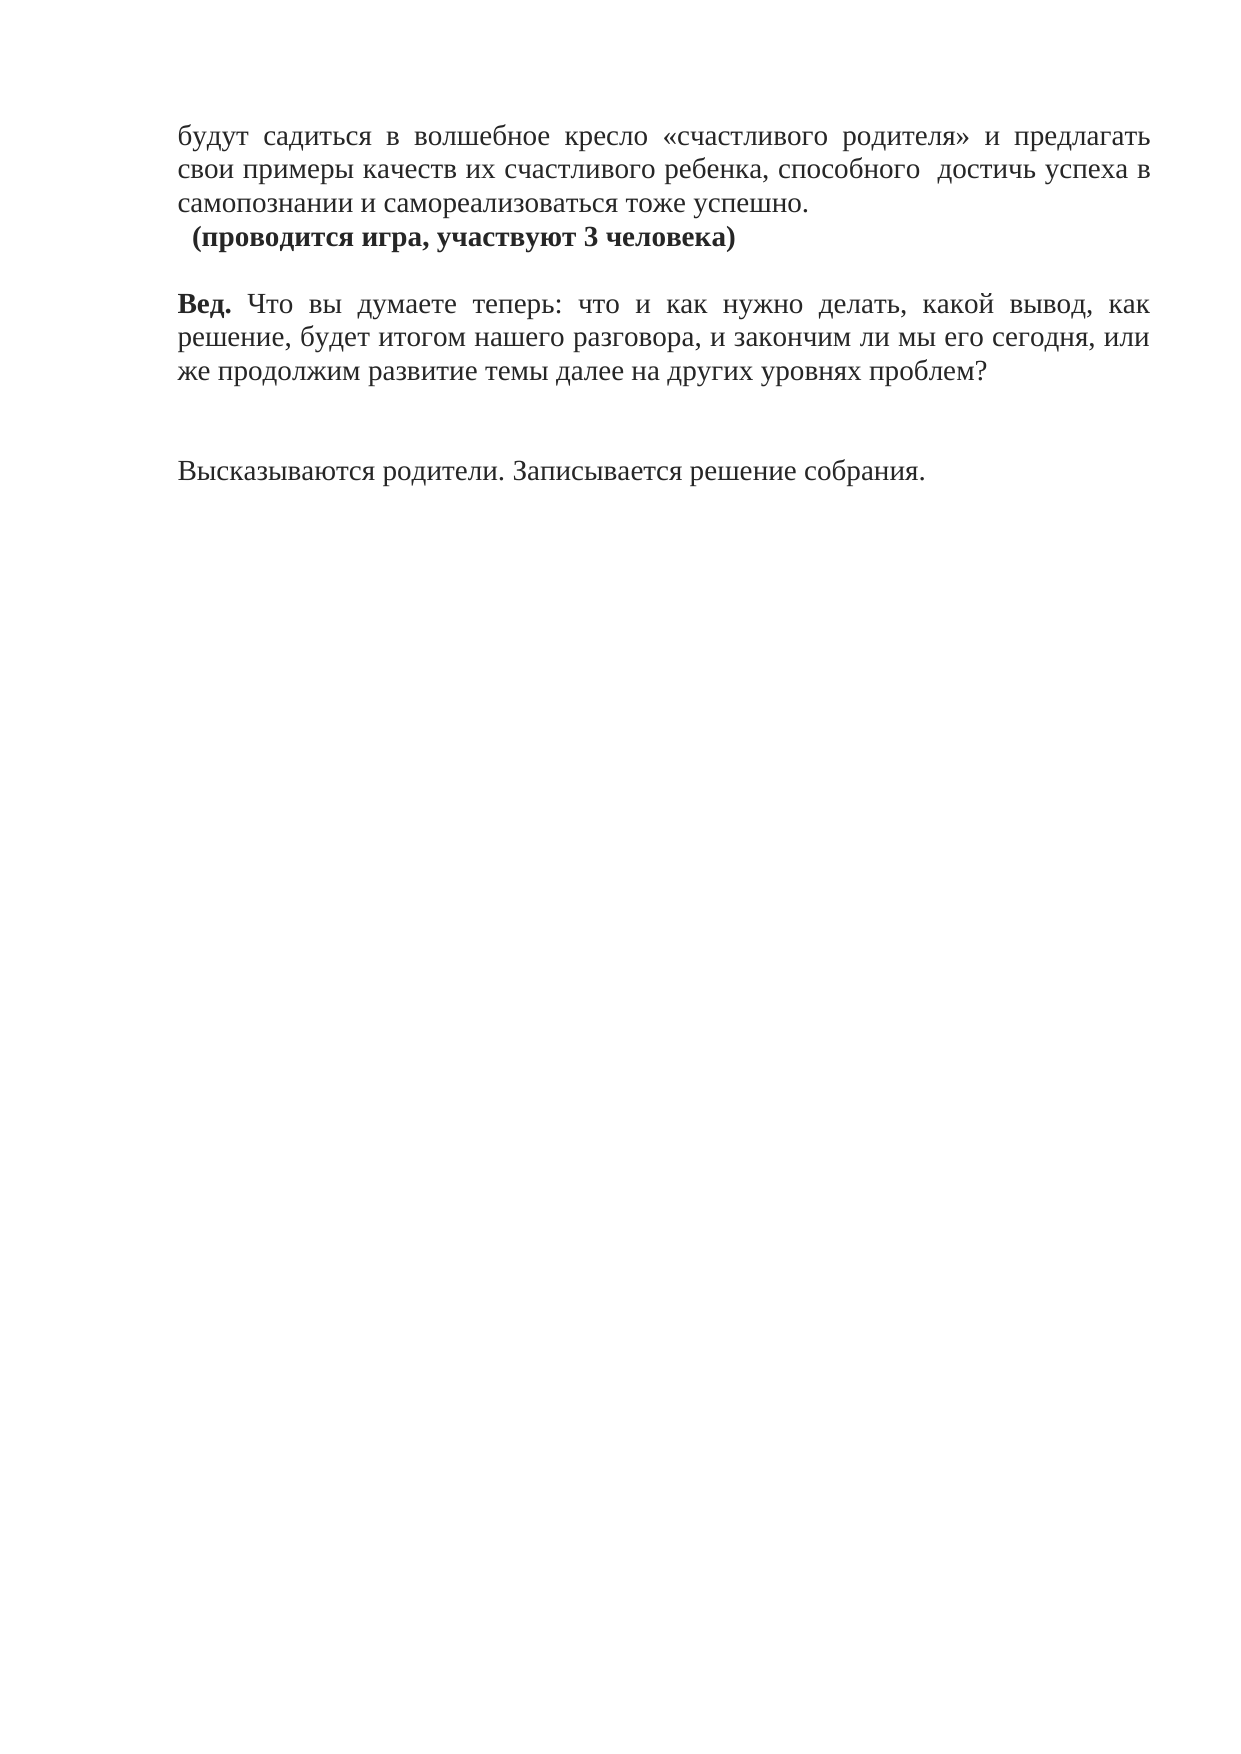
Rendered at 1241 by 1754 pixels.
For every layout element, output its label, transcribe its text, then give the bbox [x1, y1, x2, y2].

text Высказываются родители. Записывается решение собрания. [177, 453, 1152, 487]
text (проводится игра, участвуют 3 человека) [177, 219, 1152, 252]
text Вед. Что вы думаете теперь: что и как нужно делать, какой вывод, как решение, будет итогом нашего разговора, и закончим ли мы его сегодня, или же продолжим развитие темы далее на других уровнях проблем? [177, 286, 1152, 386]
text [177, 118, 1152, 219]
